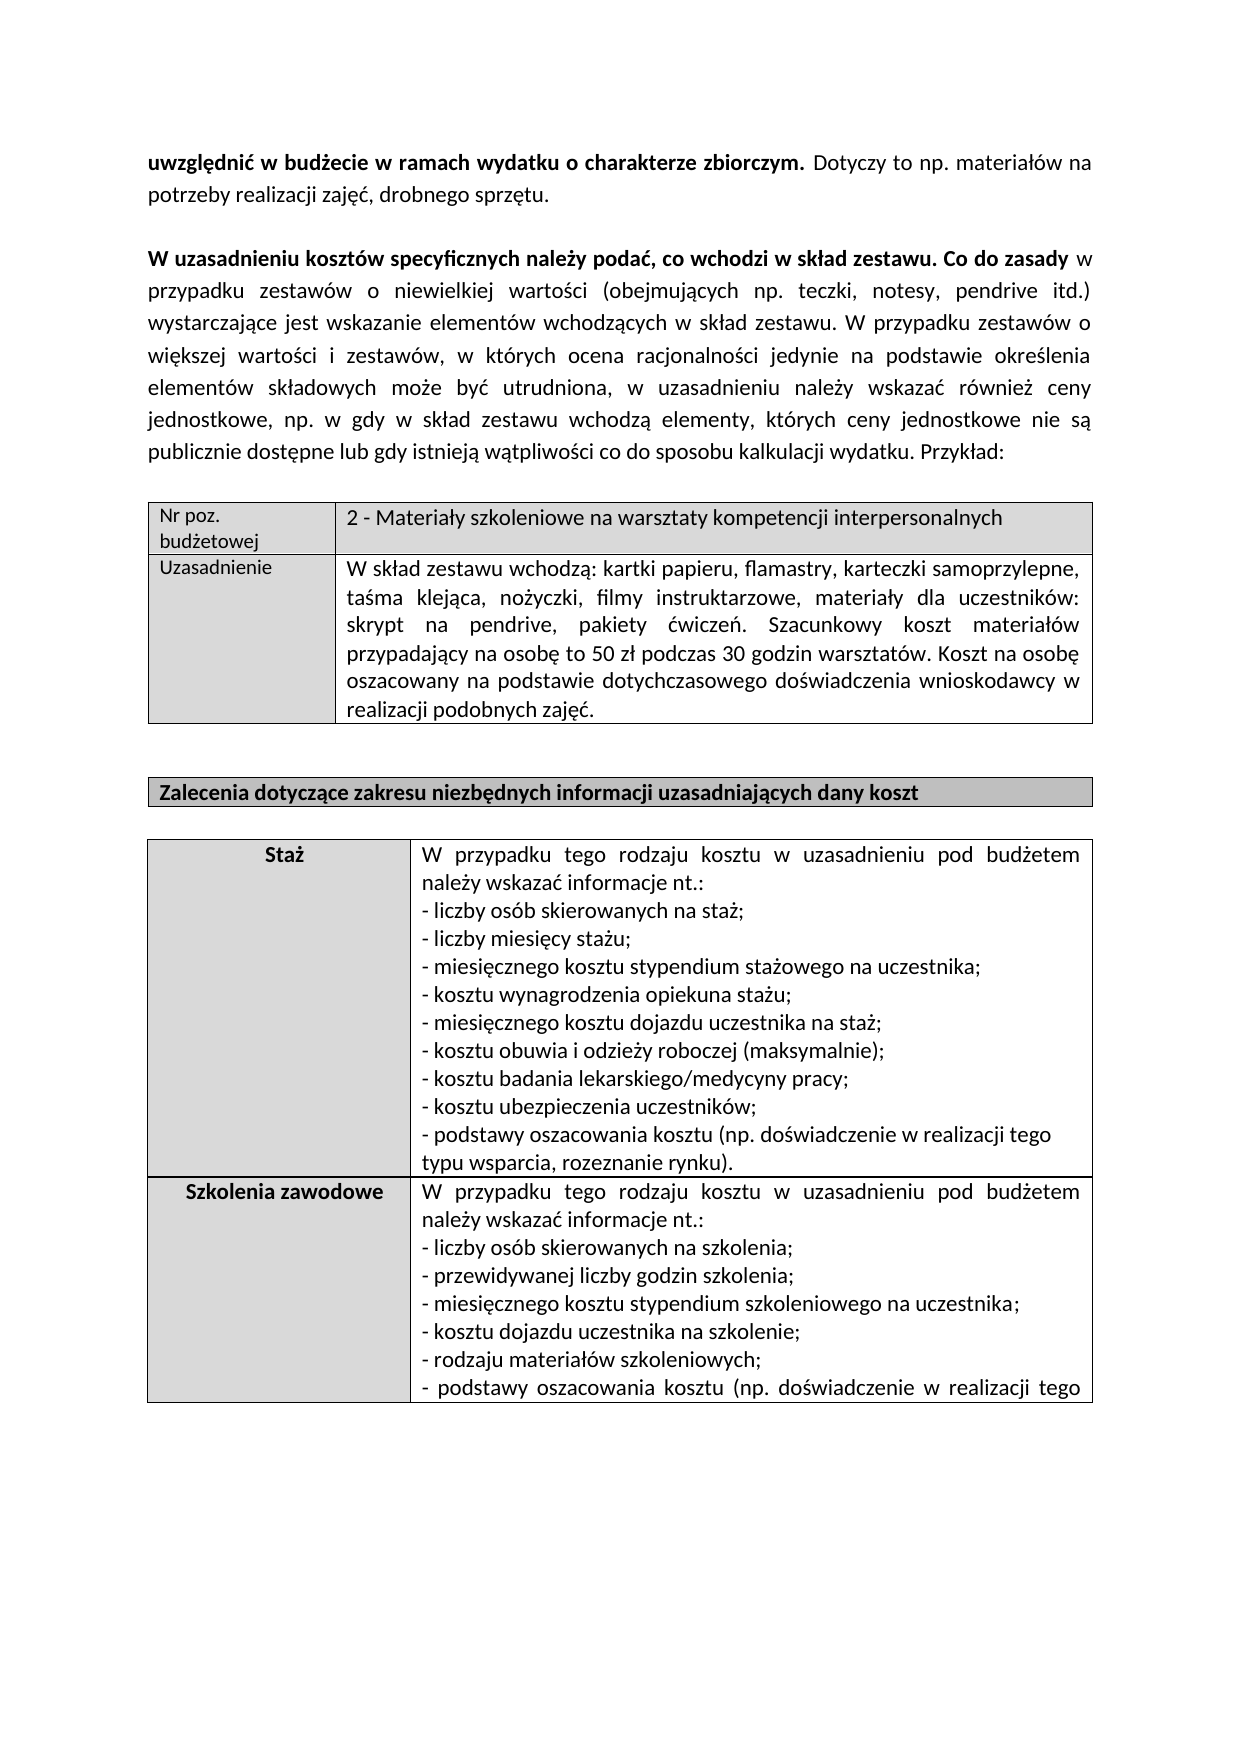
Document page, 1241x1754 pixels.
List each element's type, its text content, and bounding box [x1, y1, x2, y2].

table_cell W skład zestawu wchodzą: kartki papieru, flamastry, karteczki samoprzylepne, taśma klejąca, nożyczki, filmy instruktarzowe, materiały dla uczestników: skrypt na pendrive, pakiety ćwiczeń. Szacunkowy koszt materiałów przypadający na osobę to 50 zł podczas 30 godzin warsztatów. Koszt na osobę oszacowany na podstawie dotychczasowego doświadczenia wnioskodawcy w realizacji podobnych zajęć. [336, 555, 1092, 723]
table_header 2 - Materiały szkoleniowe na warsztaty kompetencji interpersonalnych [336, 503, 1092, 553]
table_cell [411, 1178, 1092, 1402]
table_header W przypadku tego rodzaju kosztu w uzasadnieniu pod budżetem należy wskazać informacje nt.: - liczby osób skierowanych na staż; - liczby miesięcy stażu; - miesięcznego kosztu stypendium stażowego na uczestnika; - kosztu wynagrodzenia opiekuna stażu; - miesięcznego kosztu dojazdu uczestnika na staż; - kosztu obuwia i odzieży roboczej (maksymalnie); - kosztu badania lekarskiego/medycyny pracy; - kosztu ubezpieczenia uczestników; - podstawy oszacowania kosztu (np. doświadczenie w realizacji tego typu wsparcia, rozeznanie rynku). [411, 840, 1092, 1176]
table_header Staż [148, 840, 410, 1176]
table_cell Szkolenia zawodowe [148, 1178, 410, 1402]
table_header Zalecenia dotyczące zakresu niezbędnych informacji uzasadniających dany koszt [149, 778, 1092, 806]
text W uzasadnieniu kosztów specyficznych należy podać, co wchodzi w skład zestawu. Co do zasady w przypadku zestawów o niewielkiej wartości (obejmujących np. teczki, notesy, pendrive itd.) wystarczające jest wskazanie elementów wchodzących w skład zestawu. W przypadku zestawów o większej wartości i zestawów, w których ocena racjonalności jedynie na podstawie określenia elementów składowych może być utrudniona, w uzasadnieniu należy wskazać również ceny jednostkowe, np. w gdy w skład zestawu wchodzą elementy, których ceny jednostkowe nie są publicznie dostępne lub gdy istnieją wątpliwości co do sposobu kalkulacji wydatku. Przykład: [148, 244, 1093, 465]
table_cell Uzasadnienie [149, 555, 335, 723]
text IZ RPO WK-P zaleca, aby wydatki w budżecie szczegółowym ujmować w tożsamych kategoriach zbiorczych, tzn. jako osobnych pozycji budżetowych nie ujmować wydatków, które można uwzględnić w budżecie w ramach wydatku o charakterze zbiorczym. Dotyczy to np. materiałów na potrzeby realizacji zajęć, drobnego sprzętu. [148, 148, 1093, 208]
table_header Nr poz. budżetowej [149, 503, 335, 553]
